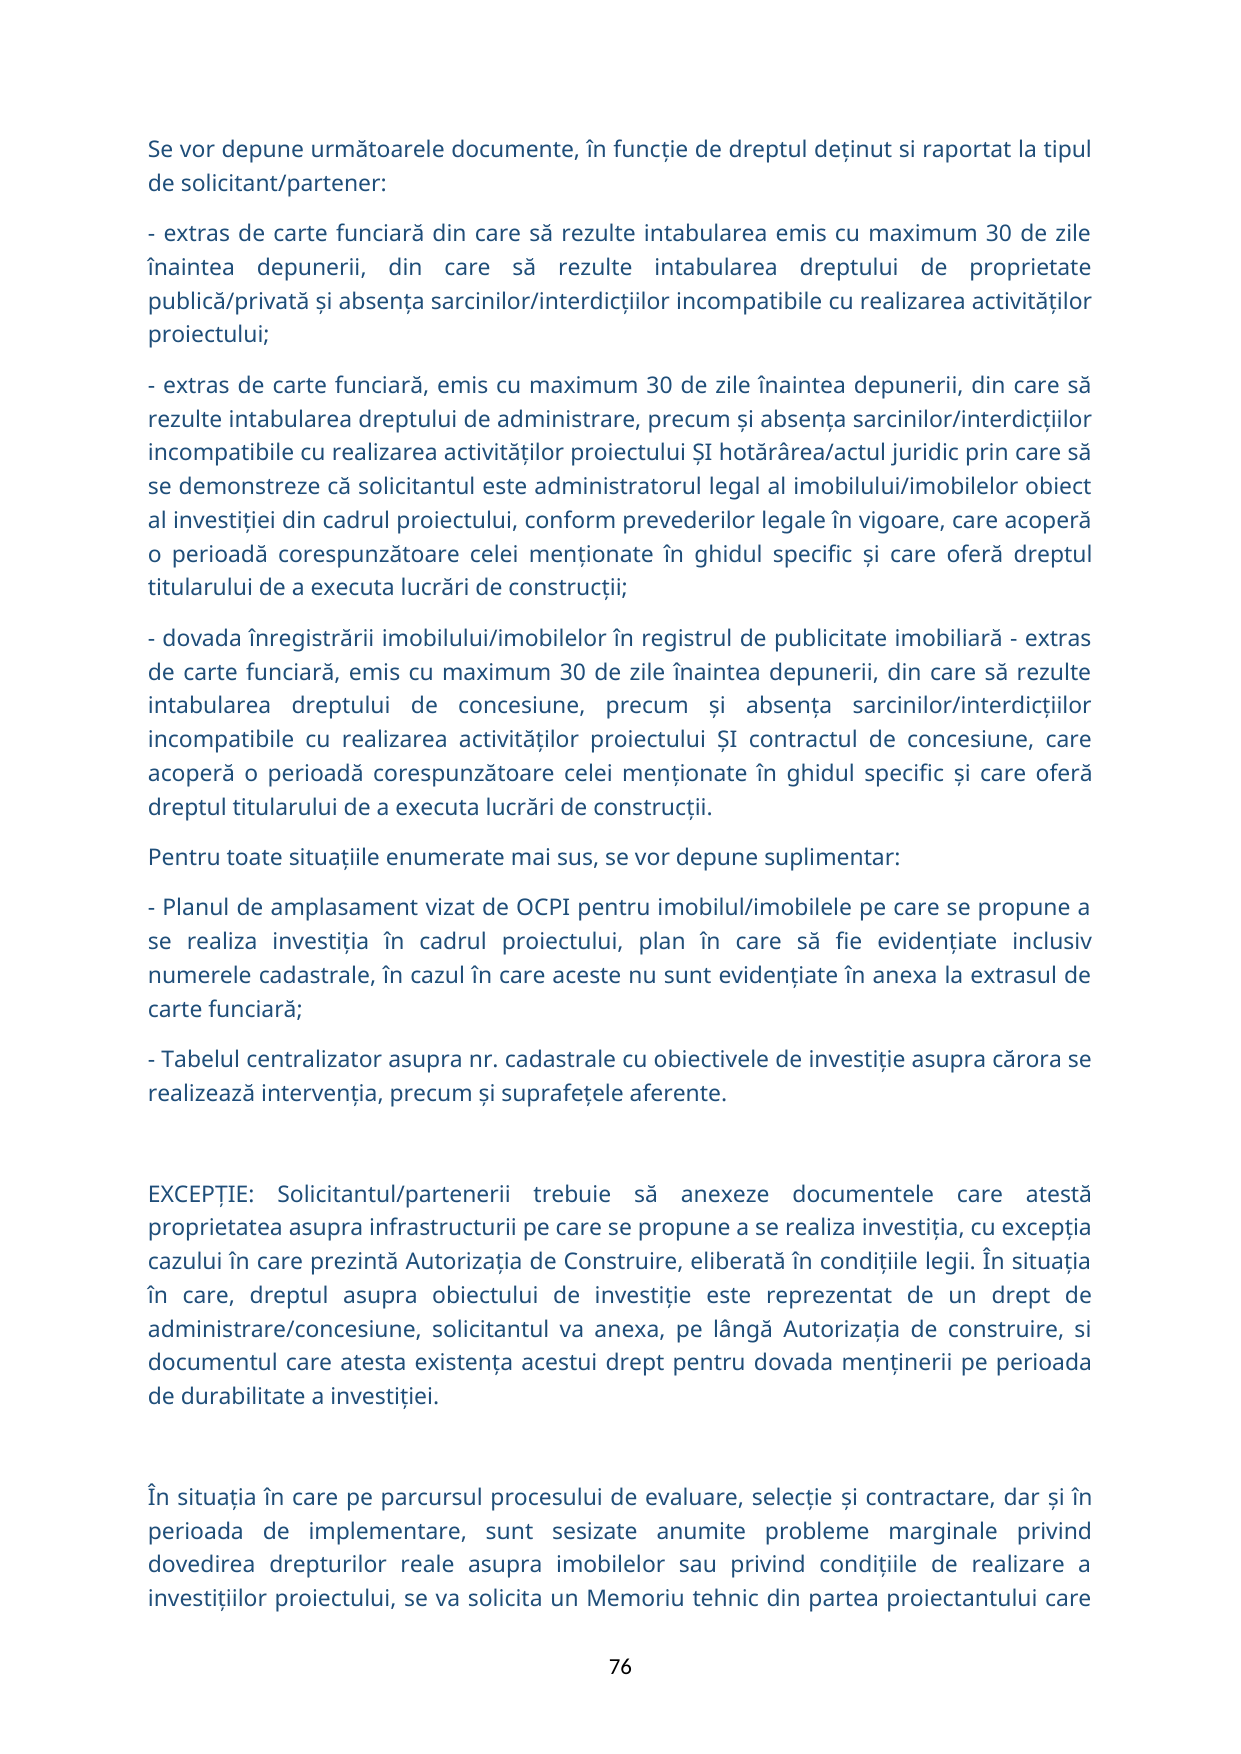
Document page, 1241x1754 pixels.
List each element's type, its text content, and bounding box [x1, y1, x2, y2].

text - extras de carte funciară din care să rezulte intabularea emis cu maximum 30 de zile înaintea depunerii, din care să rezulte intabularea dreptului de proprietate publică/privată și absența sarcinilor/interdicțiilor incompatibile cu realizarea activităților proiectului; [148, 217, 1093, 349]
text EXCEPȚIE: Solicitantul/partenerii trebuie să anexeze documentele care atestă proprietatea asupra infrastructurii pe care se propune a se realiza investiția, cu excepția cazului în care prezintă Autorizația de Construire, eliberată în condițiile legii. În situația în care, dreptul asupra obiectului de investiție este reprezentat de un drept de administrare/concesiune, solicitantul va anexa, pe lângă Autorizația de construire, si documentul care atesta existența acestui drept pentru dovada menținerii pe perioada de durabilitate a investiției. [148, 1177, 1093, 1411]
text - dovada înregistrării imobilului/imobilelor în registrul de publicitate imobiliară - extras de carte funciară, emis cu maximum 30 de zile înaintea depunerii, din care să rezulte intabularea dreptului de concesiune, precum și absența sarcinilor/interdicțiilor incompatibile cu realizarea activităților proiectului ȘI contractul de concesiune, care acoperă o perioadă corespunzătoare celei menţionate în ghidul specific şi care oferă dreptul titularului de a executa lucrări de construcţii. [148, 622, 1093, 822]
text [148, 1481, 1093, 1613]
text - Tabelul centralizator asupra nr. cadastrale cu obiectivele de investiție asupra cărora se realizează intervenția, precum și suprafețele aferente. [148, 1043, 1093, 1108]
text - Planul de amplasament vizat de OCPI pentru imobilul/imobilele pe care se propune a se realiza investiția în cadrul proiectului, plan în care să fie evidențiate inclusiv numerele cadastrale, în cazul în care aceste nu sunt evidențiate în anexa la extrasul de carte funciară; [148, 891, 1093, 1024]
text Se vor depune următoarele documente, în funcţie de dreptul deţinut si raportat la tipul de solicitant/partener: [148, 133, 1093, 198]
text Pentru toate situațiile enumerate mai sus, se vor depune suplimentar: [148, 841, 1093, 872]
text - extras de carte funciară, emis cu maximum 30 de zile înaintea depunerii, din care să rezulte intabularea dreptului de administrare, precum și absența sarcinilor/interdicțiilor incompatibile cu realizarea activităților proiectului ȘI hotărârea/actul juridic prin care să se demonstreze că solicitantul este administratorul legal al imobilului/imobilelor obiect al investiției din cadrul proiectului, conform prevederilor legale în vigoare, care acoperă o perioadă corespunzătoare celei menţionate în ghidul specific şi care oferă dreptul titularului de a executa lucrări de construcţii; [148, 369, 1093, 602]
